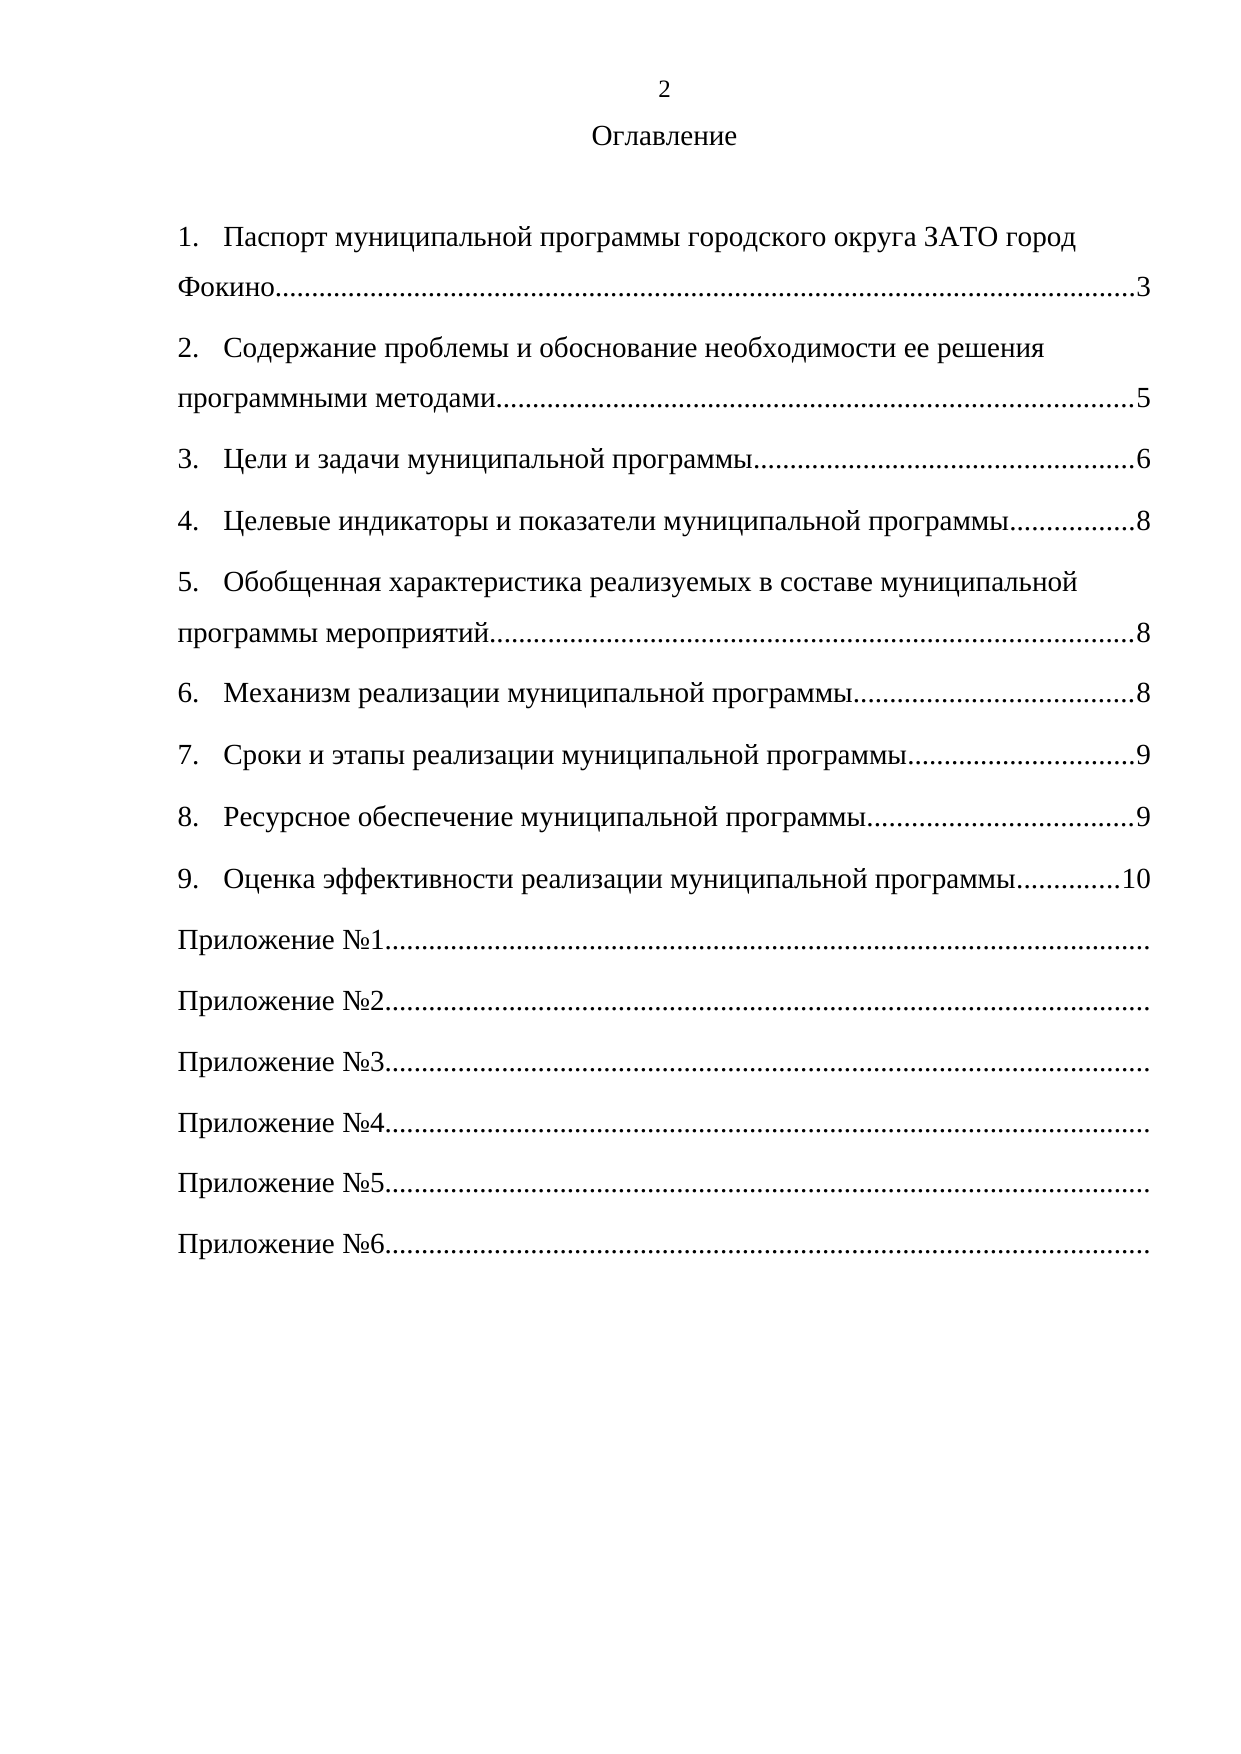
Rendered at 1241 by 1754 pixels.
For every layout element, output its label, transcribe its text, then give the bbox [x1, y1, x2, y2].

text 8. Ресурсное обеспечение муниципальной программы 9 [177, 799, 1152, 832]
text Приложение №3 [177, 1044, 1152, 1077]
text Приложение №4 [177, 1105, 1152, 1138]
text Приложение №5 [177, 1165, 1152, 1199]
text 7. Сроки и этапы реализации муниципальной программы 9 [177, 737, 1152, 771]
text 1. Паспорт муниципальной программы городского округа ЗАТО город Фокино 3 [177, 219, 1152, 303]
text 3. Цели и задачи муниципальной программы 6 [177, 441, 1152, 474]
text 2. Содержание проблемы и обоснование необходимости ее решения программными методами 5 [177, 330, 1152, 414]
text Приложение №2 [177, 983, 1152, 1017]
text Приложение №6 [177, 1226, 1152, 1260]
text 9. Оценка эффективности реализации муниципальной программы 10 [177, 861, 1152, 894]
text 4. Целевые индикаторы и показатели муниципальной программы 8 [177, 503, 1152, 536]
text 6. Механизм реализации муниципальной программы 8 [177, 675, 1152, 709]
text Приложение №1 [177, 922, 1152, 956]
text 5. Обобщенная характеристика реализуемых в составе муниципальной программы мероприятий 8 [177, 564, 1152, 648]
text Оглавление [177, 118, 1152, 152]
